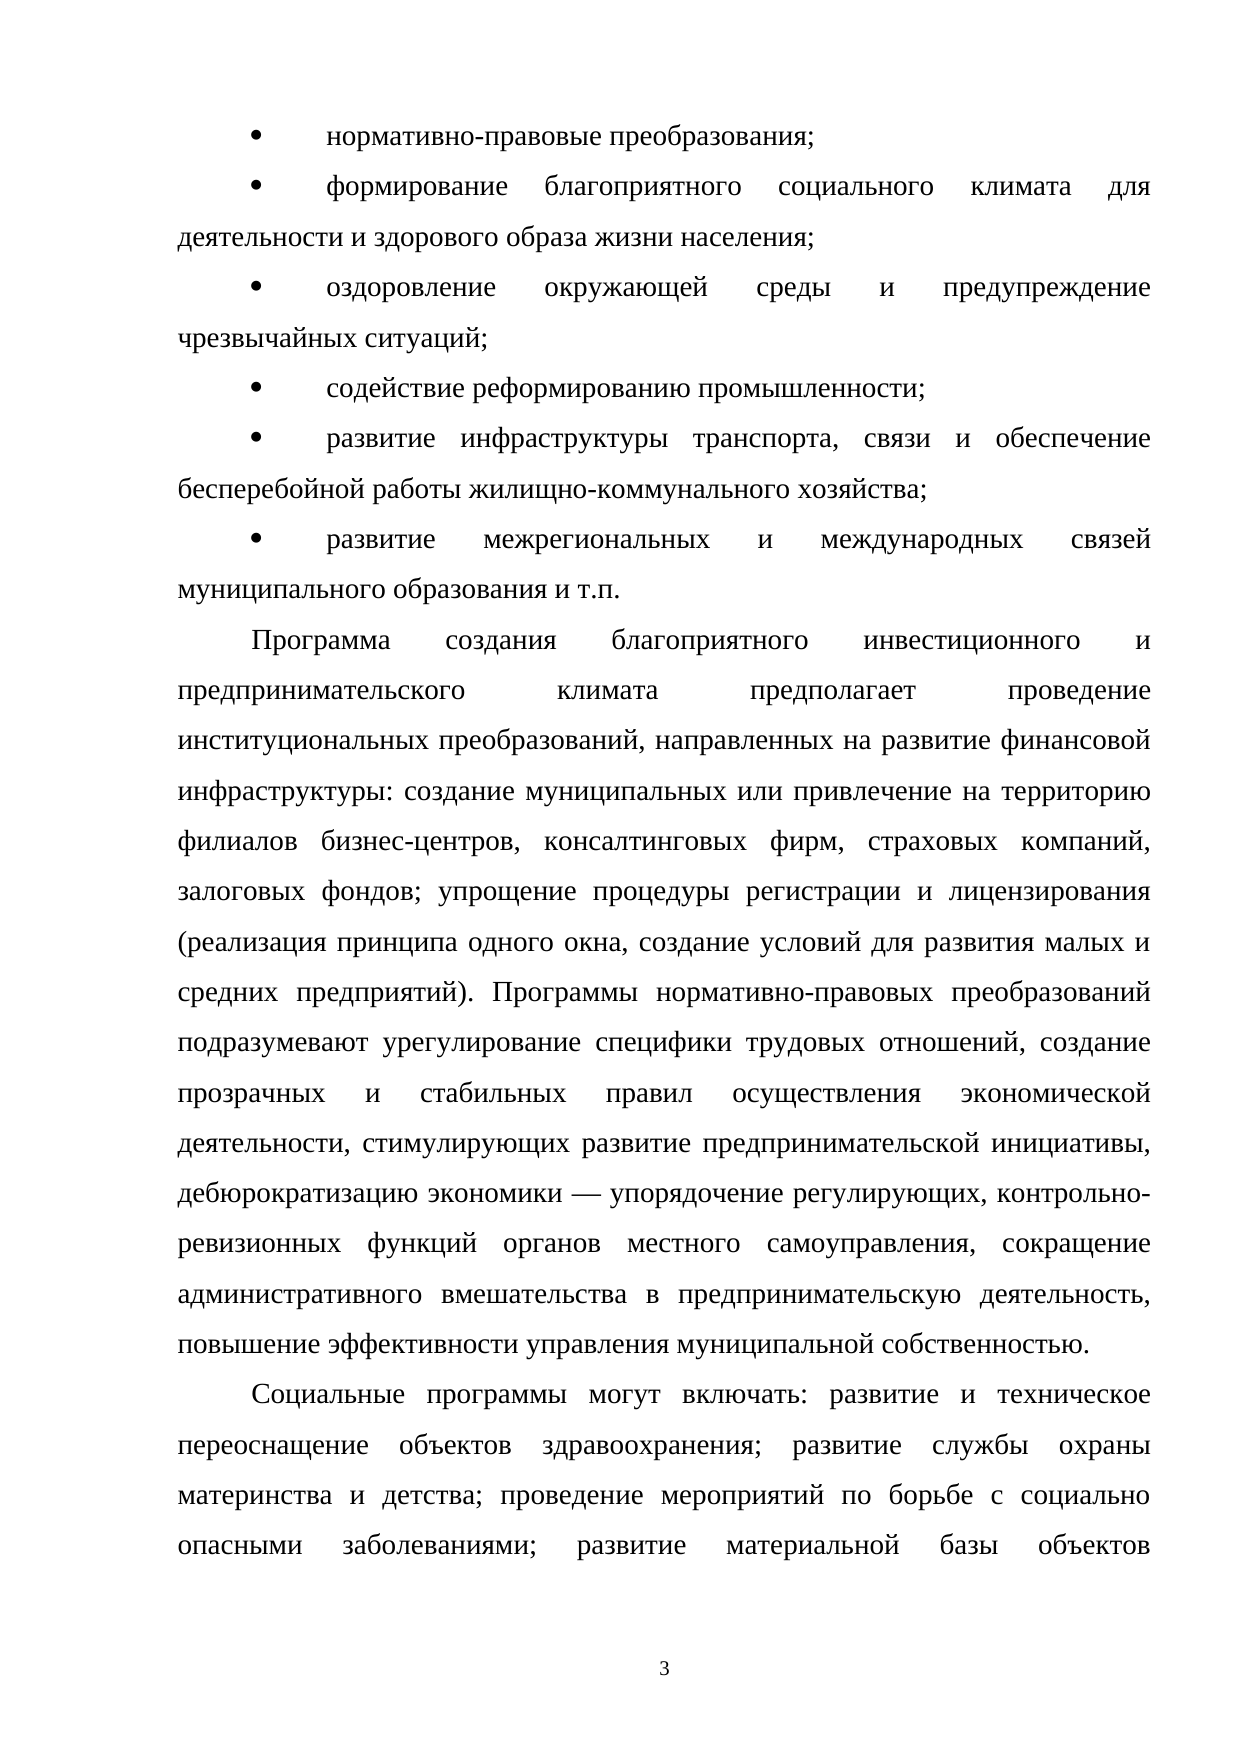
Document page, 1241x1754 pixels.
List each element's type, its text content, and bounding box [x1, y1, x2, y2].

list оздоровление окружающей среды и предупреждение чрезвычайных ситуаций; [177, 269, 1152, 353]
text Программа создания благоприятного инвестиционного и предпринимательского климата предполагает проведение институциональных преобразований, направленных на развитие финансовой инфраструктуры: создание муниципальных или привлечение на территорию филиалов бизнес-центров, консалтинговых фирм, страховых компаний, залоговых фондов; упрощение процедуры регистрации и лицензирования (реализация принципа одного окна, создание условий для развития малых и средних предприятий). Программы нормативно-правовых преобразований подразумевают урегулирование специфики трудовых отношений, создание прозрачных и стабильных правил осуществления экономической деятельности, стимулирующих развитие предпринимательской инициативы, дебюрократизацию экономики — упорядочение регулирующих, контрольно-ревизионных функций органов местного самоуправления, сокращение административного вмешательства в предпринимательскую деятельность, повышение эффективности управления муниципальной собственностью. [177, 622, 1152, 1360]
list нормативно-правовые преобразования; [177, 118, 1152, 152]
list содействие реформированию промышленности; [177, 370, 1152, 404]
list развитие инфраструктуры транспорта, связи и обеспечение бесперебойной работы жилищно-коммунального хозяйства; [177, 420, 1152, 504]
list формирование благоприятного социального климата для деятельности и здорового образа жизни населения; [177, 168, 1152, 252]
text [177, 1377, 1152, 1561]
list развитие межрегиональных и международных связей муниципального образования и т.п. [177, 521, 1152, 605]
